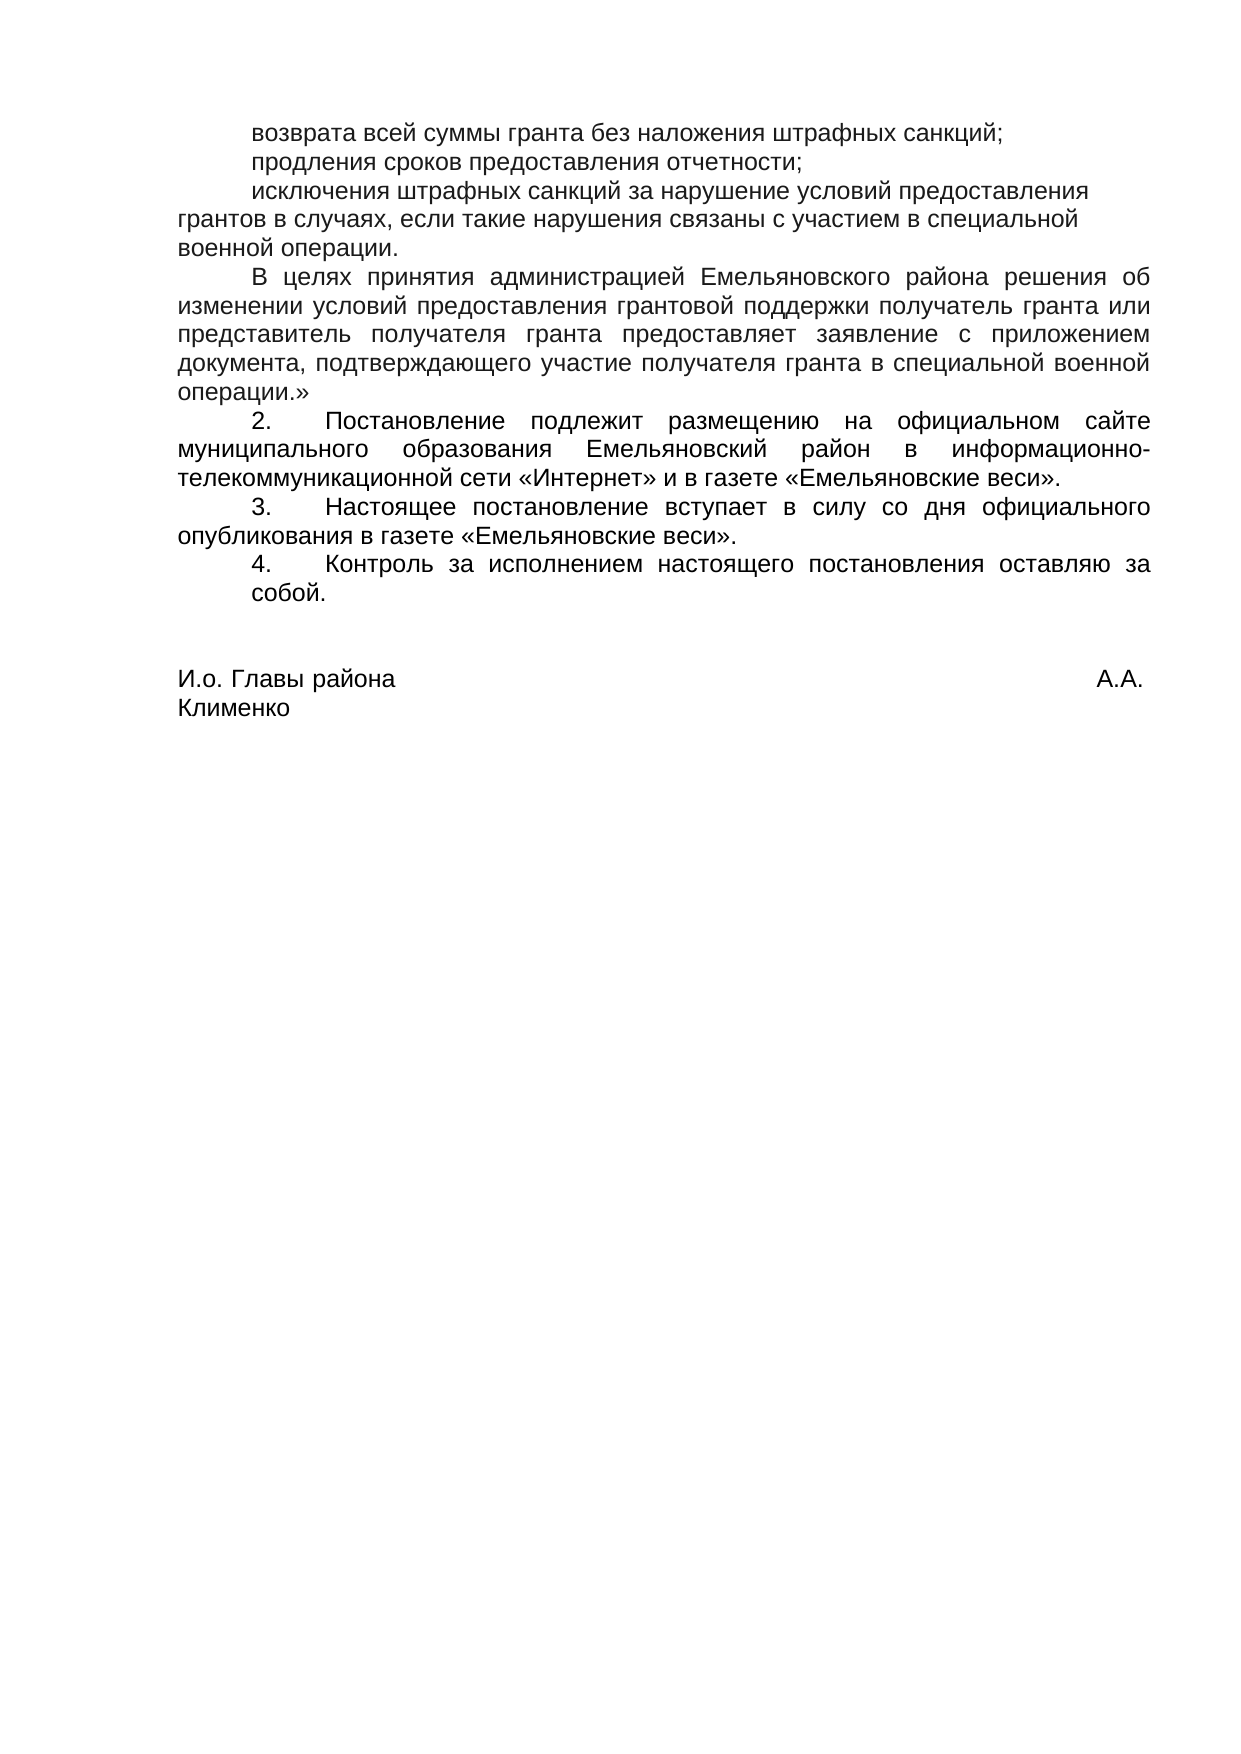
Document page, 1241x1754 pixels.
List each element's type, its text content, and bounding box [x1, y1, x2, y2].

text 2. Постановление подлежит размещению на официальном сайте муниципального образования Емельяновский район в информационно-телекоммуникационной сети «Интернет» и в газете «Емельяновские веси». [177, 406, 1152, 492]
text продления сроков предоставления отчетности; [177, 147, 1152, 176]
text 4. Контроль за исполнением настоящего постановления оставляю за собой. [251, 549, 1152, 607]
text исключения штрафных санкций за нарушение условий предоставления грантов в случаях, если такие нарушения связаны с участием в специальной военной операции. [177, 176, 1152, 262]
text 3. Настоящее постановление вступает в силу со дня официального опубликования в газете «Емельяновские веси». [177, 492, 1152, 549]
text возврата всей суммы гранта без наложения штрафных санкций; [177, 118, 1152, 147]
text В целях принятия администрацией Емельяновского района решения об изменении условий предоставления грантовой поддержки получатель гранта или представитель получателя гранта предоставляет заявление с приложением документа, подтверждающего участие получателя гранта в специальной военной операции.» [177, 262, 1152, 406]
text И.о. Главы района А.А. Клименко [177, 664, 1152, 722]
